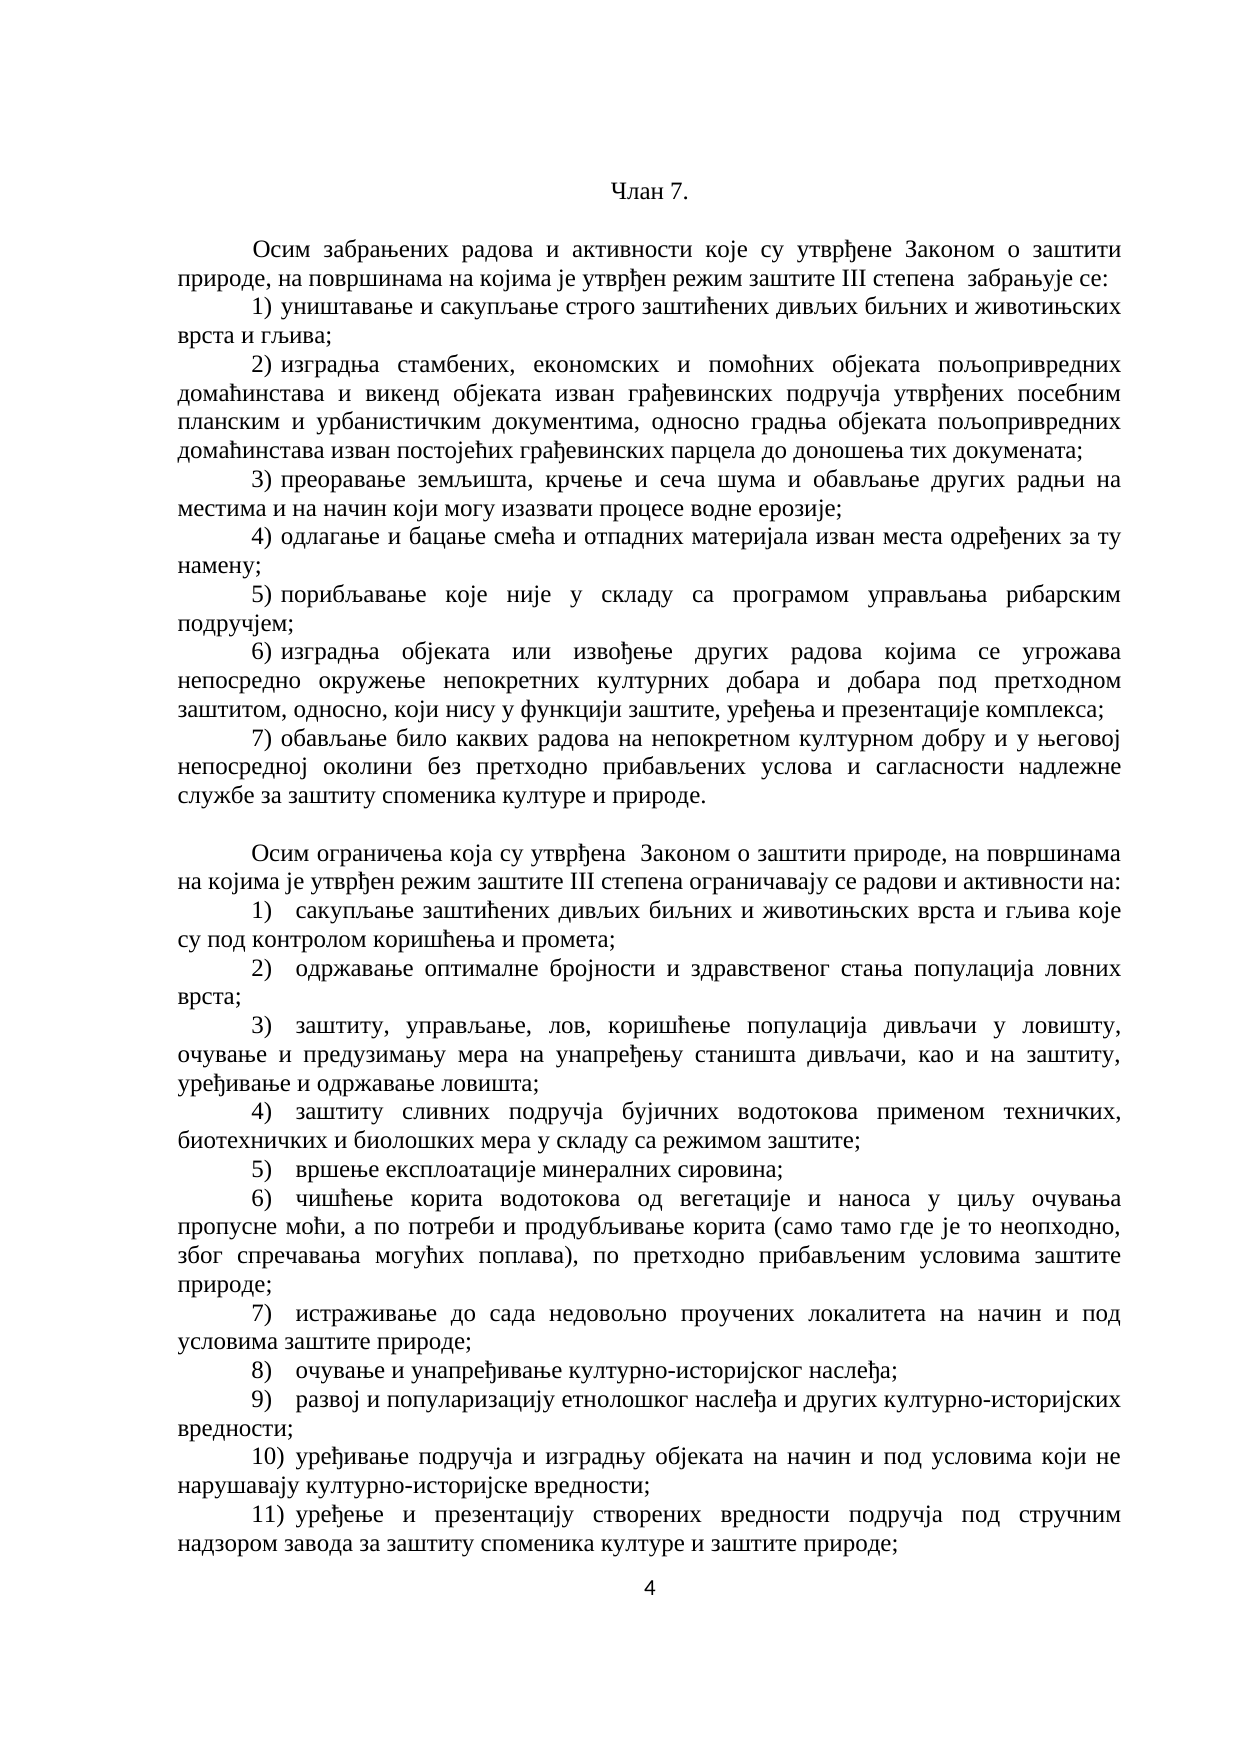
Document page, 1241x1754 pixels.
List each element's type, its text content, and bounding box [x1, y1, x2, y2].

list чишћење корита водотокова од вегетације и наноса у циљу очувања пропусне моћи, а по потреби и продубљивање корита (само тамо где је то неопходно, због спречавања могућих поплава), по претходно прибављеним условима заштите природе; [177, 1183, 1122, 1298]
text Осим ограничења која су утврђена Законом о заштити природе, на површинама на којима је утврђен режим заштите III степена ограничавају се радови и активности на: [177, 838, 1122, 895]
list заштиту, управљање, лов, коришћење популација дивљачи у ловишту, очување и предузимању мера на унапређењу станишта дивљачи, као и на заштиту, уређивање и одржавање ловишта; [177, 1010, 1122, 1096]
list изградња стамбених, економских и помоћних објеката пољопривредних домаћинстава и викенд објеката изван грађевинских подручја утврђених посебним планским и урбанистичким документима, односно градња објеката пољопривредних домаћинстава изван постојећих грађевинских парцела до доношења тих докумената; [177, 349, 1122, 464]
list сакупљање заштићених дивљих биљних и животињских врста и гљива које су под контролом коришћења и промета; [177, 895, 1122, 953]
text Осим забрањених радова и активности које су утврђене Законом о заштити природе, на површинама на којима је утврђен режим заштите III степена забрањује се: [177, 234, 1122, 291]
list одлагање и бацање смећа и отпадних материјала изван места одређених за ту намену; [177, 521, 1122, 579]
list уређивање подручја и изградњу објеката на начин и под условима који не нарушавају културно-историјске вредности; [177, 1441, 1122, 1499]
list вршење експлоатације минералних сировина; [177, 1154, 1122, 1183]
list обављање било каквих радова на непокретном културном добру и у његовој непосредној околини без претходно прибављених услова и сагласности надлежне службе за заштиту споменика културе и природе. [177, 723, 1122, 809]
text Члан 7. [177, 176, 1122, 205]
list заштиту сливних подручја бујичних водотокова применом техничких, биотехничких и биолошких мера у складу са режимом заштите; [177, 1096, 1122, 1154]
list порибљавање које није у складу са програмом управљања рибарским подручјем; [177, 579, 1122, 636]
list одржавање оптималне бројности и здравственог стања популација ловних врста; [177, 953, 1122, 1010]
list очување и унапређивање културно-историјског наслеђа; [177, 1355, 1122, 1384]
list изградња објеката или извођење других радова којима се угрожава непосредно окружење непокретних културних добара и добара под претходном заштитом, односно, који нису у функцији заштите, уређења и презентације комплекса; [177, 636, 1122, 723]
list уништавање и сакупљање строго заштићених дивљих биљних и животињских врста и гљива; [177, 291, 1122, 349]
list уређење и презентацију створених вредности подручја под стручним надзором завода за заштиту споменика културе и заштите природе; [177, 1499, 1122, 1556]
list преоравање земљишта, крчење и сеча шума и обављање других радњи на местима и на начин који могу изазвати процесе водне ерозије; [177, 464, 1122, 521]
list истраживање до сада недовољно проучених локалитета на начин и под условима заштите природе; [177, 1298, 1122, 1355]
list развој и популаризацију етнолошког наслеђа и других културно-историјских вредности; [177, 1384, 1122, 1441]
